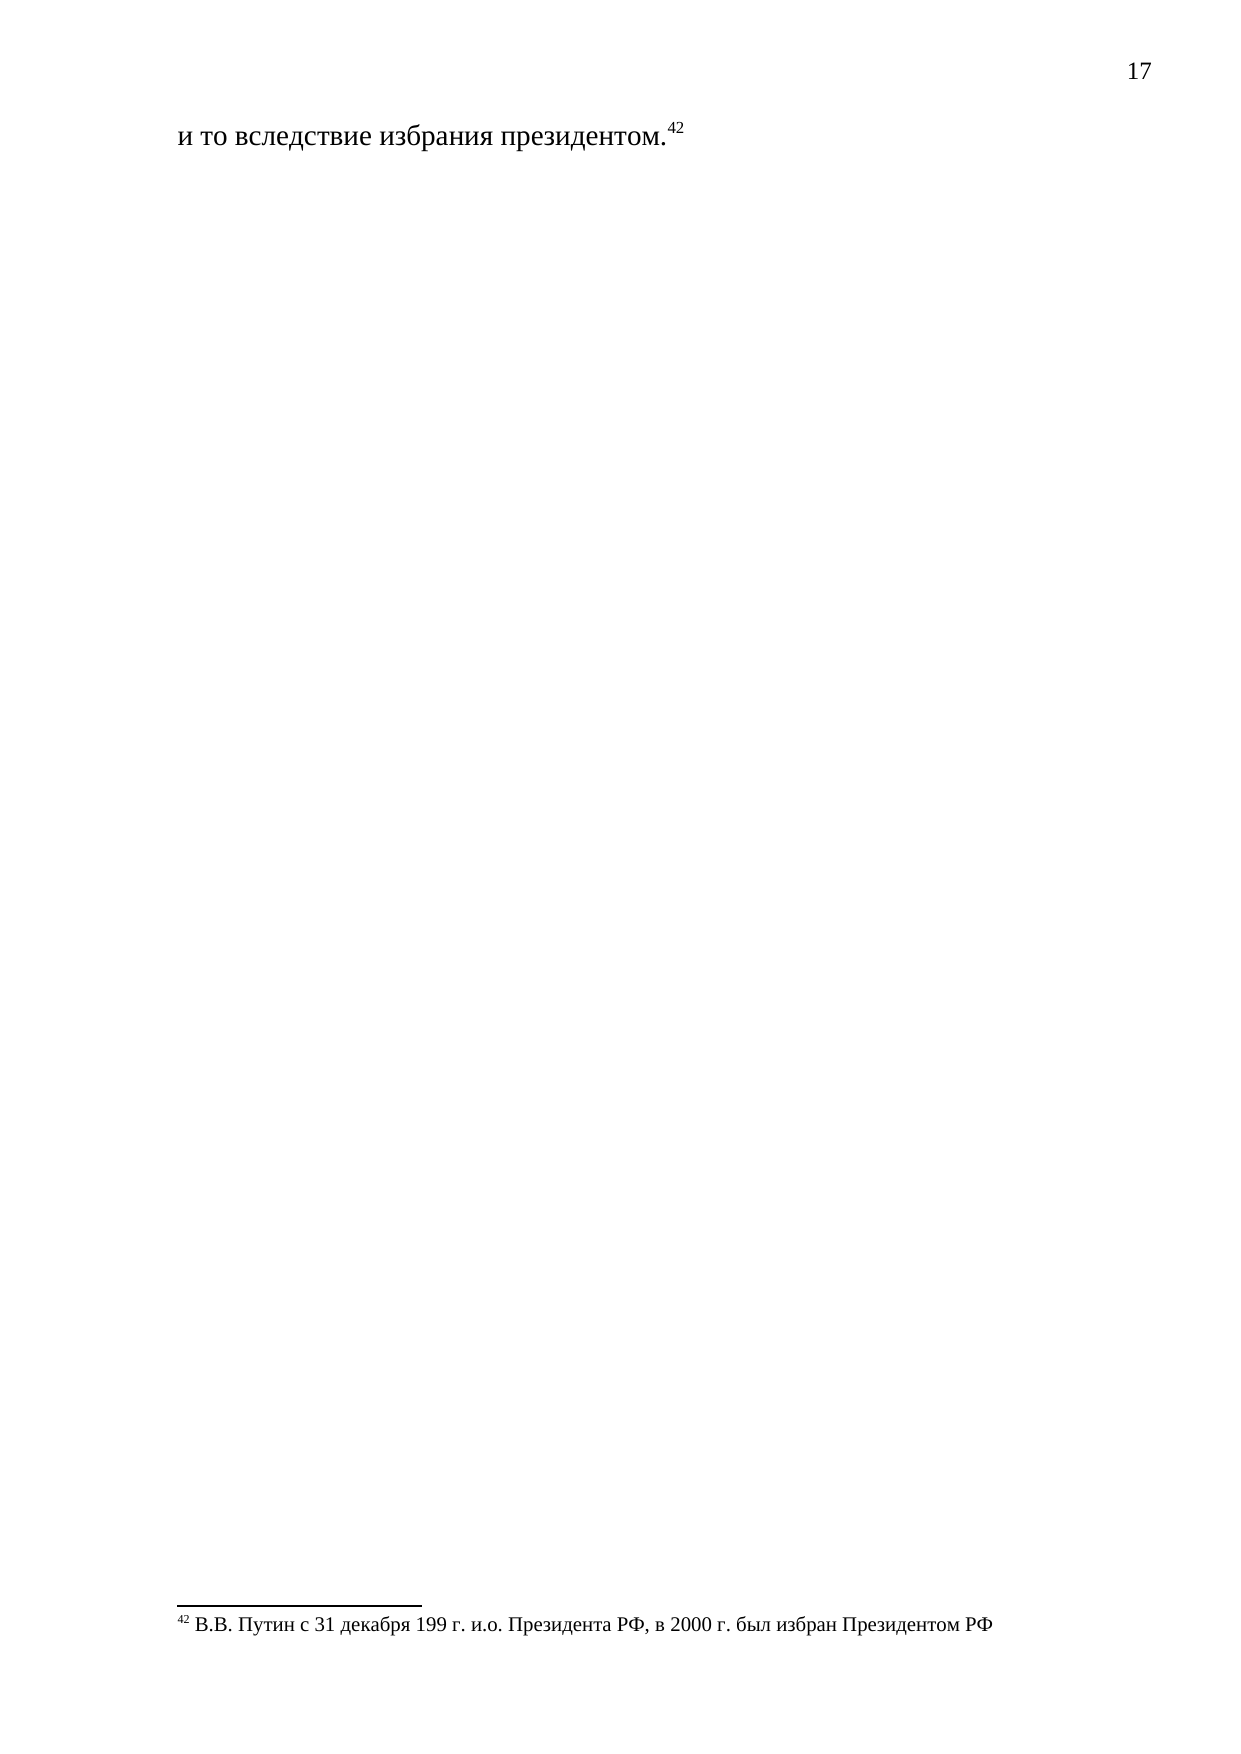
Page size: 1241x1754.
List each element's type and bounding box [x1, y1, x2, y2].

text [177, 118, 1152, 152]
